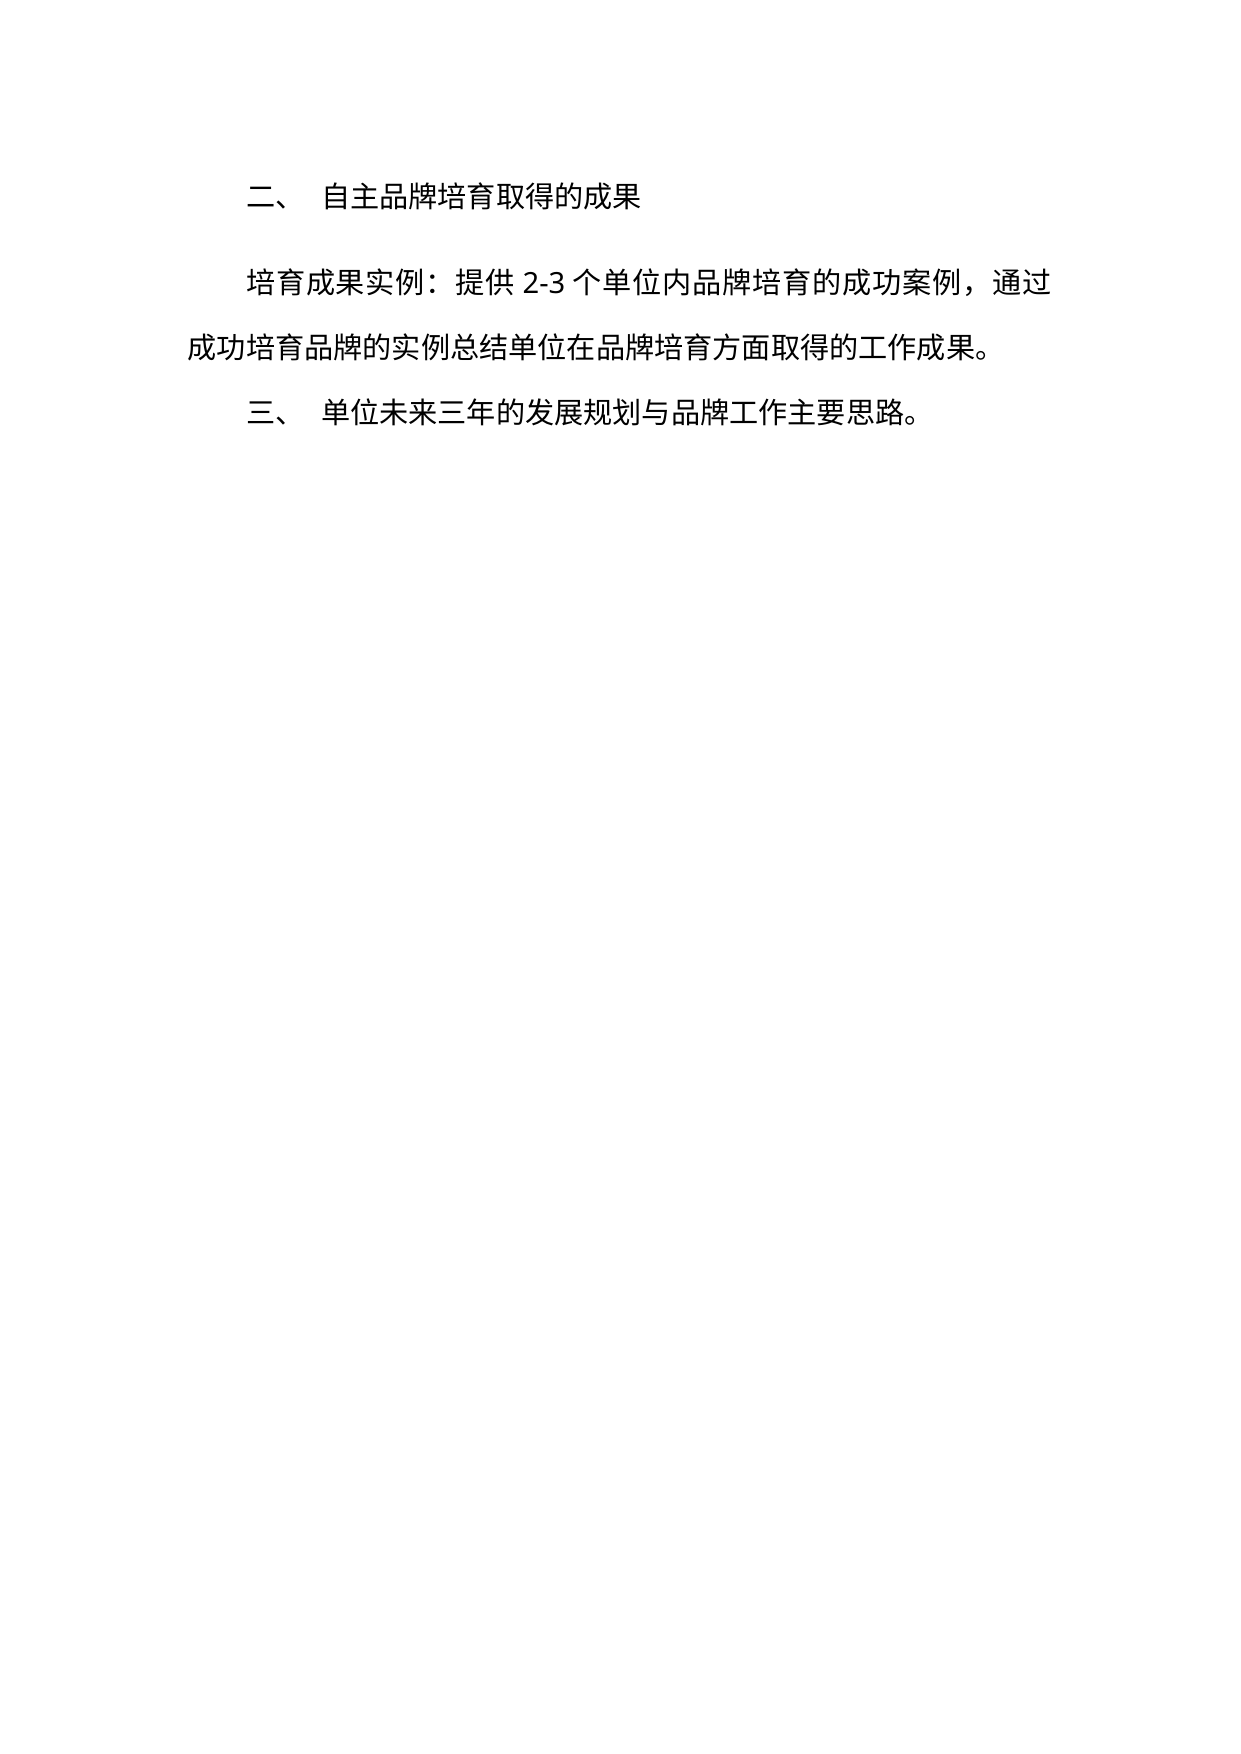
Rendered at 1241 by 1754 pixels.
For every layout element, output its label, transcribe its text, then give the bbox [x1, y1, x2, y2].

list 自主品牌培育取得的成果 [246, 162, 1053, 227]
list 单位未来三年的发展规划与品牌工作主要思路。 [246, 378, 1053, 443]
list 培育成果实例：提供2-3个单位内品牌培育的成功案例，通过成功培育品牌的实例总结单位在品牌培育方面取得的工作成果。 [187, 248, 1053, 378]
